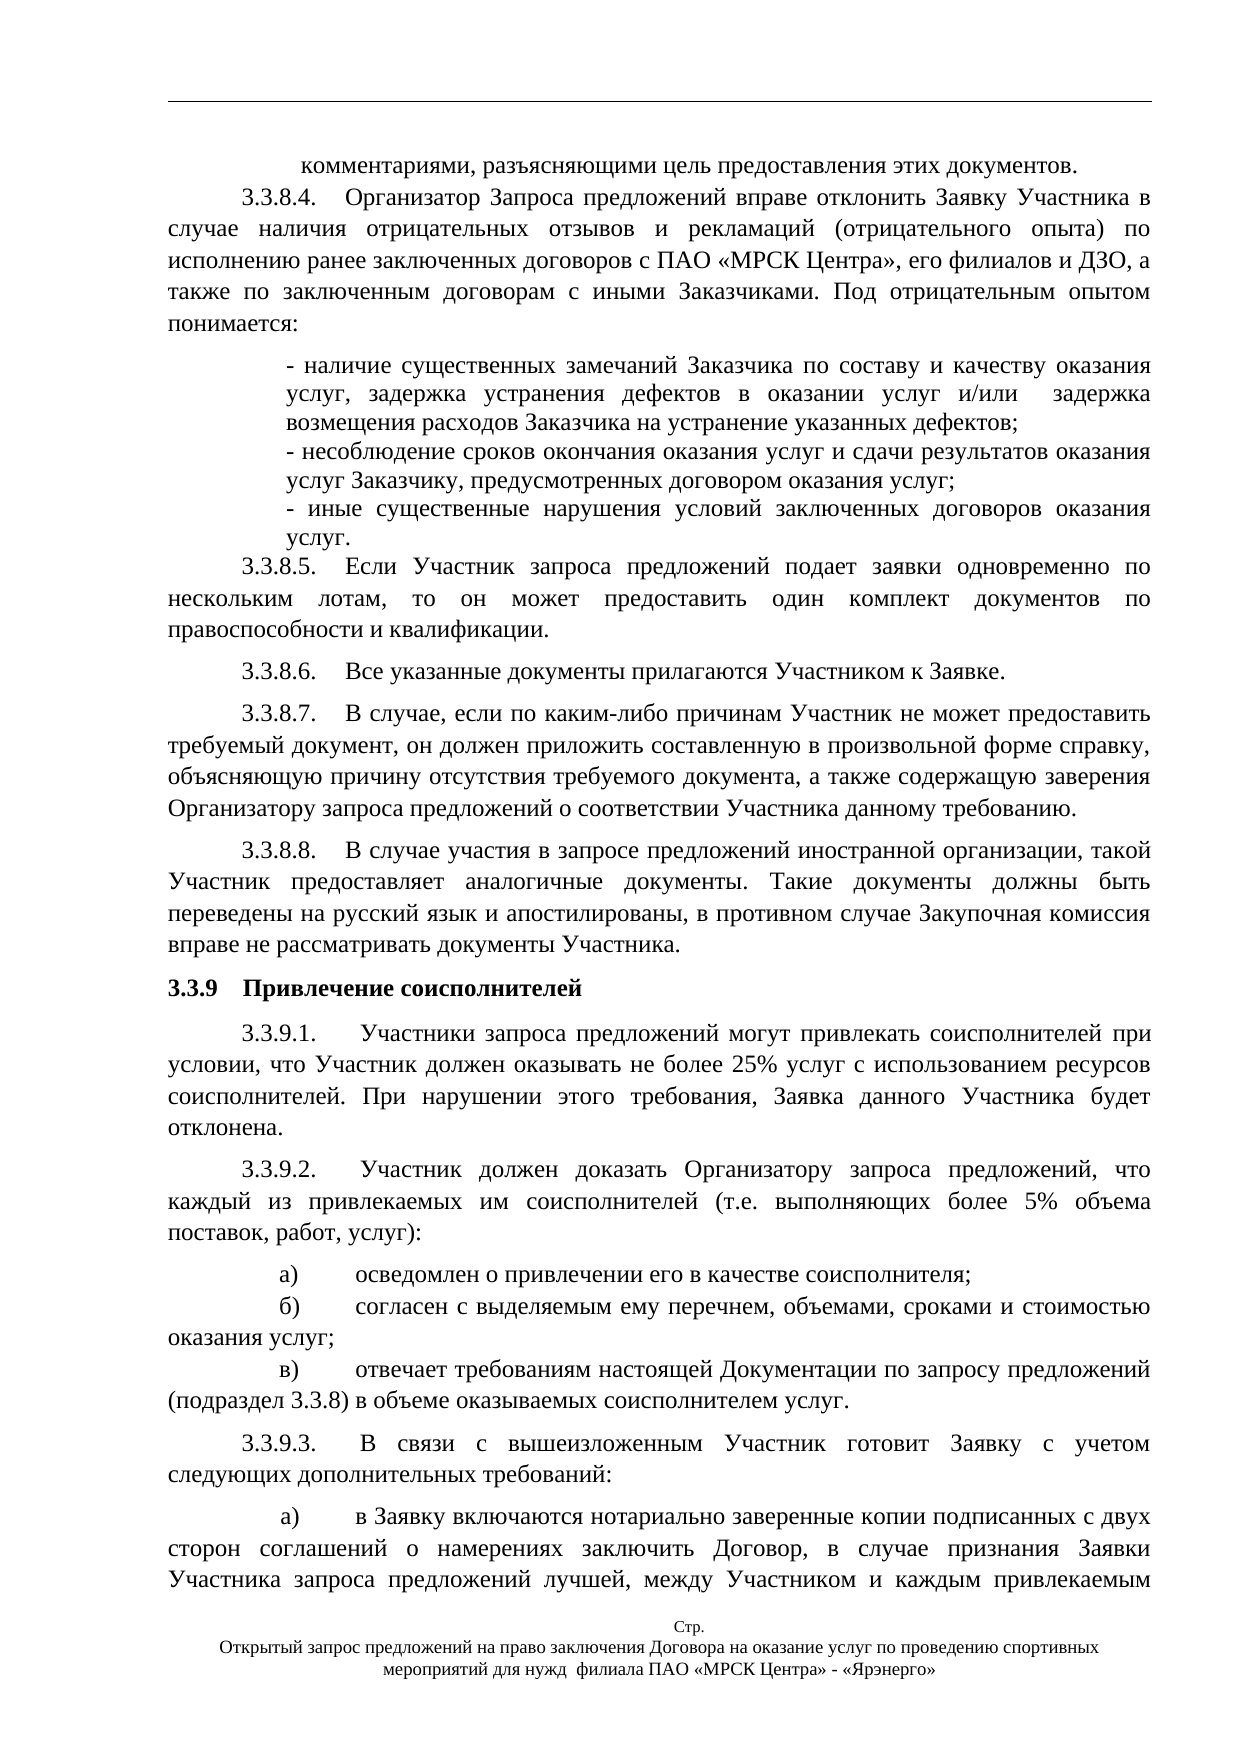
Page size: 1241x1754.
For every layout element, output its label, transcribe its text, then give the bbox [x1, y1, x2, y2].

list Все указанные документы прилагаются Участником к Заявке. [168, 656, 1152, 685]
list - иные существенные нарушения условий заключенных договоров оказания услуг. [286, 493, 1152, 551]
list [263, 150, 1152, 179]
list Участник должен доказать Организатору запроса предложений, что каждый из привлекаемых им соисполнителей (т.е. выполняющих более 5% объема поставок, работ, услуг): [168, 1154, 1152, 1246]
list - несоблюдение сроков окончания оказания услуг и сдачи результатов оказания услуг Заказчику, предусмотренных договором оказания услуг; [286, 436, 1152, 493]
list Участники запроса предложений могут привлекать соисполнителей при условии, что Участник должен оказывать не более 25% услуг c использованием ресурсов соисполнителей. При нарушении этого требования, Заявка данного Участника будет отклонена. [168, 1018, 1152, 1141]
list В случае участия в запросе предложений иностранной организации, такой Участник предоставляет аналогичные документы. Такие документы должны быть переведены на русский язык и апостилированы, в противном случае Закупочная комиссия вправе не рассматривать документы Участника. [168, 835, 1152, 958]
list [168, 1501, 1152, 1593]
list осведомлен о привлечении его в качестве соисполнителя; [168, 1259, 1152, 1288]
list Если Участник запроса предложений подает заявки одновременно по нескольким лотам, то он может предоставить один комплект документов по правоспособности и квалификации. [168, 551, 1152, 643]
list Организатор Запроса предложений вправе отклонить Заявку Участника в случае наличия отрицательных отзывов и рекламаций (отрицательного опыта) по исполнению ранее заключенных договоров с ПАО «МРСК Центра», его филиалов и ДЗО, а также по заключенным договорам с иными Заказчиками. Под отрицательным опытом понимается: [168, 182, 1152, 337]
subtitle Привлечение соисполнителей [168, 973, 1152, 1002]
list В связи с вышеизложенным Участник готовит Заявку с учетом следующих дополнительных требований: [168, 1428, 1152, 1488]
list В случае, если по каким-либо причинам Участник не может предоставить требуемый документ, он должен приложить составленную в произвольной форме справку, объясняющую причину отсутствия требуемого документа, а также содержащую заверения Организатору запроса предложений о соответствии Участника данному требованию. [168, 698, 1152, 822]
list согласен с выделяемым ему перечнем, объемами, сроками и стоимостью оказания услуг; [168, 1291, 1152, 1351]
list отвечает требованиям настоящей Документации по запросу предложений (подраздел 3.3.8) в объеме оказываемых соисполнителем услуг. [168, 1354, 1152, 1414]
list - наличие существенных замечаний Заказчика по составу и качеству оказания услуг, задержка устранения дефектов в оказании услуг и/или задержка возмещения расходов Заказчика на устранение указанных дефектов; [286, 350, 1152, 436]
